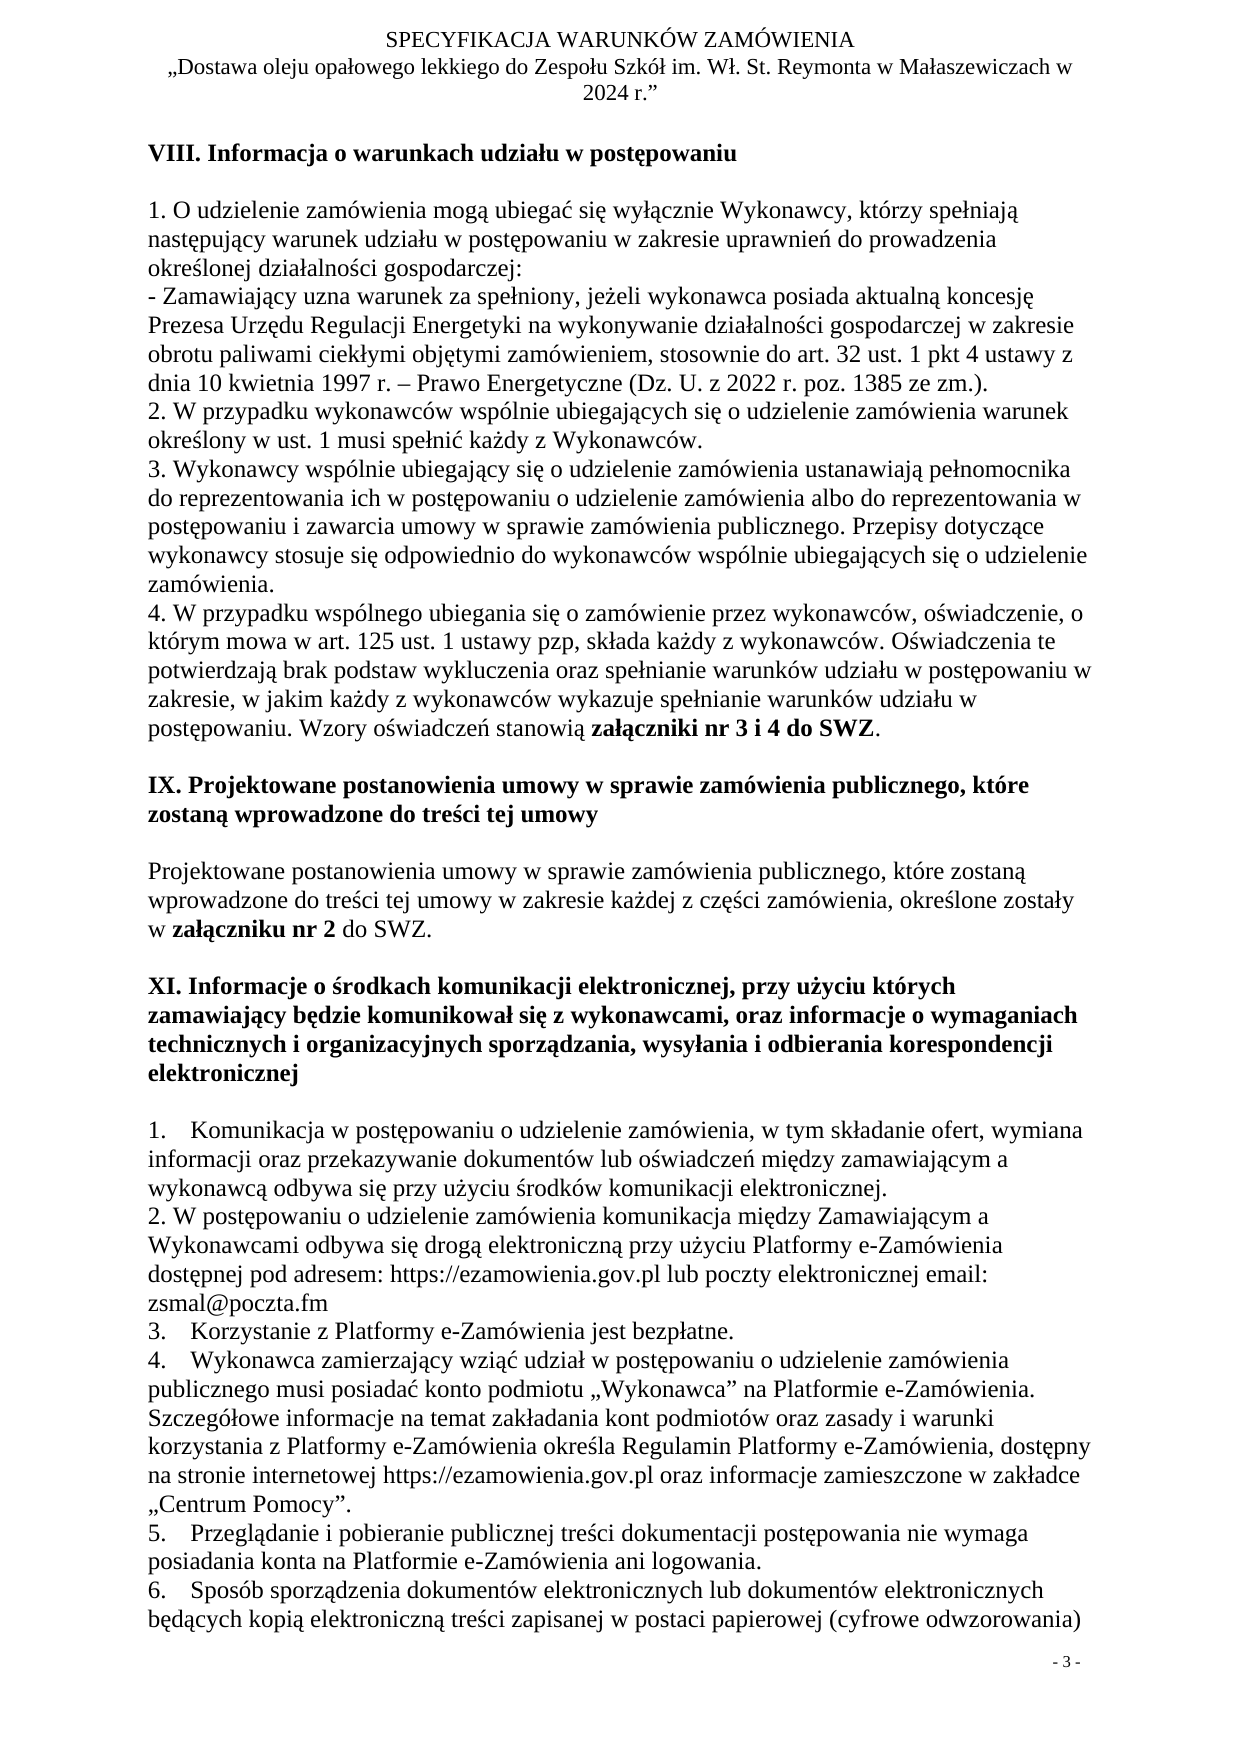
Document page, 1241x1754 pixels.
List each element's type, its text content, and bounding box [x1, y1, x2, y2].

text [148, 1575, 1092, 1633]
text XI. Informacje o środkach komunikacji elektronicznej, przy użyciu których zamawiający będzie komunikował się z wykonawcami, oraz informacje o wymaganiach technicznych i organizacyjnych sporządzania, wysyłania i odbierania korespondencji elektronicznej [148, 971, 1092, 1086]
text Projektowane postanowienia umowy w sprawie zamówienia publicznego, które zostaną wprowadzone do treści tej umowy w zakresie każdej z części zamówienia, określone zostały w załączniku nr 2 do SWZ. [148, 856, 1092, 943]
text 3. Korzystanie z Platformy e-Zamówienia jest bezpłatne. [148, 1316, 1092, 1345]
text 1. Komunikacja w postępowaniu o udzielenie zamówienia, w tym składanie ofert, wymiana informacji oraz przekazywanie dokumentów lub oświadczeń między zamawiającym a wykonawcą odbywa się przy użyciu środków komunikacji elektronicznej. [148, 1115, 1092, 1201]
text 3. Wykonawcy wspólnie ubiegający się o udzielenie zamówienia ustanawiają pełnomocnika do reprezentowania ich w postępowaniu o udzielenie zamówienia albo do reprezentowania w postępowaniu i zawarcia umowy w sprawie zamówienia publicznego. Przepisy dotyczące wykonawcy stosuje się odpowiednio do wykonawców wspólnie ubiegających się o udzielenie zamówienia. [148, 454, 1092, 598]
text - Zamawiający uzna warunek za spełniony, jeżeli wykonawca posiada aktualną koncesję Prezesa Urzędu Regulacji Energetyki na wykonywanie działalności gospodarczej w zakresie obrotu paliwami ciekłymi objętymi zamówieniem, stosownie do art. 32 ust. 1 pkt 4 ustawy z dnia 10 kwietnia 1997 r. – Prawo Energetyczne (Dz. U. z 2022 r. poz. 1385 ze zm.). [148, 281, 1092, 396]
text 5. Przeglądanie i pobieranie publicznej treści dokumentacji postępowania nie wymaga posiadania konta na Platformie e-Zamówienia ani logowania. [148, 1518, 1092, 1575]
text VIII. Informacja o warunkach udziału w postępowaniu [148, 138, 1092, 166]
text 4. W przypadku wspólnego ubiegania się o zamówienie przez wykonawców, oświadczenie, o którym mowa w art. 125 ust. 1 ustawy pzp, składa każdy z wykonawców. Oświadczenia te potwierdzają brak podstaw wykluczenia oraz spełnianie warunków udziału w postępowaniu w zakresie, w jakim każdy z wykonawców wykazuje spełnianie warunków udziału w postępowaniu. Wzory oświadczeń stanowią załączniki nr 3 i 4 do SWZ. [148, 598, 1092, 741]
text 2. W postępowaniu o udzielenie zamówienia komunikacja między Zamawiającym a Wykonawcami odbywa się drogą elektroniczną przy użyciu Platformy e-Zamówienia dostępnej pod adresem: https://ezamowienia.gov.pl lub poczty elektronicznej email: zsmal@poczta.fm [148, 1201, 1092, 1316]
text 2. W przypadku wykonawców wspólnie ubiegających się o udzielenie zamówienia warunek określony w ust. 1 musi spełnić każdy z Wykonawców. [148, 396, 1092, 454]
text 1. O udzielenie zamówienia mogą ubiegać się wyłącznie Wykonawcy, którzy spełniają następujący warunek udziału w postępowaniu w zakresie uprawnień do prowadzenia określonej działalności gospodarczej: [148, 195, 1092, 281]
text 4. Wykonawca zamierzający wziąć udział w postępowaniu o udzielenie zamówienia publicznego musi posiadać konto podmiotu „Wykonawca” na Platformie e-Zamówienia. Szczegółowe informacje na temat zakładania kont podmiotów oraz zasady i warunki korzystania z Platformy e-Zamówienia określa Regulamin Platformy e-Zamówienia, dostępny na stronie internetowej https://ezamowienia.gov.pl oraz informacje zamieszczone w zakładce „Centrum Pomocy”. [148, 1345, 1092, 1518]
text IX. Projektowane postanowienia umowy w sprawie zamówienia publicznego, które zostaną wprowadzone do treści tej umowy [148, 770, 1092, 828]
